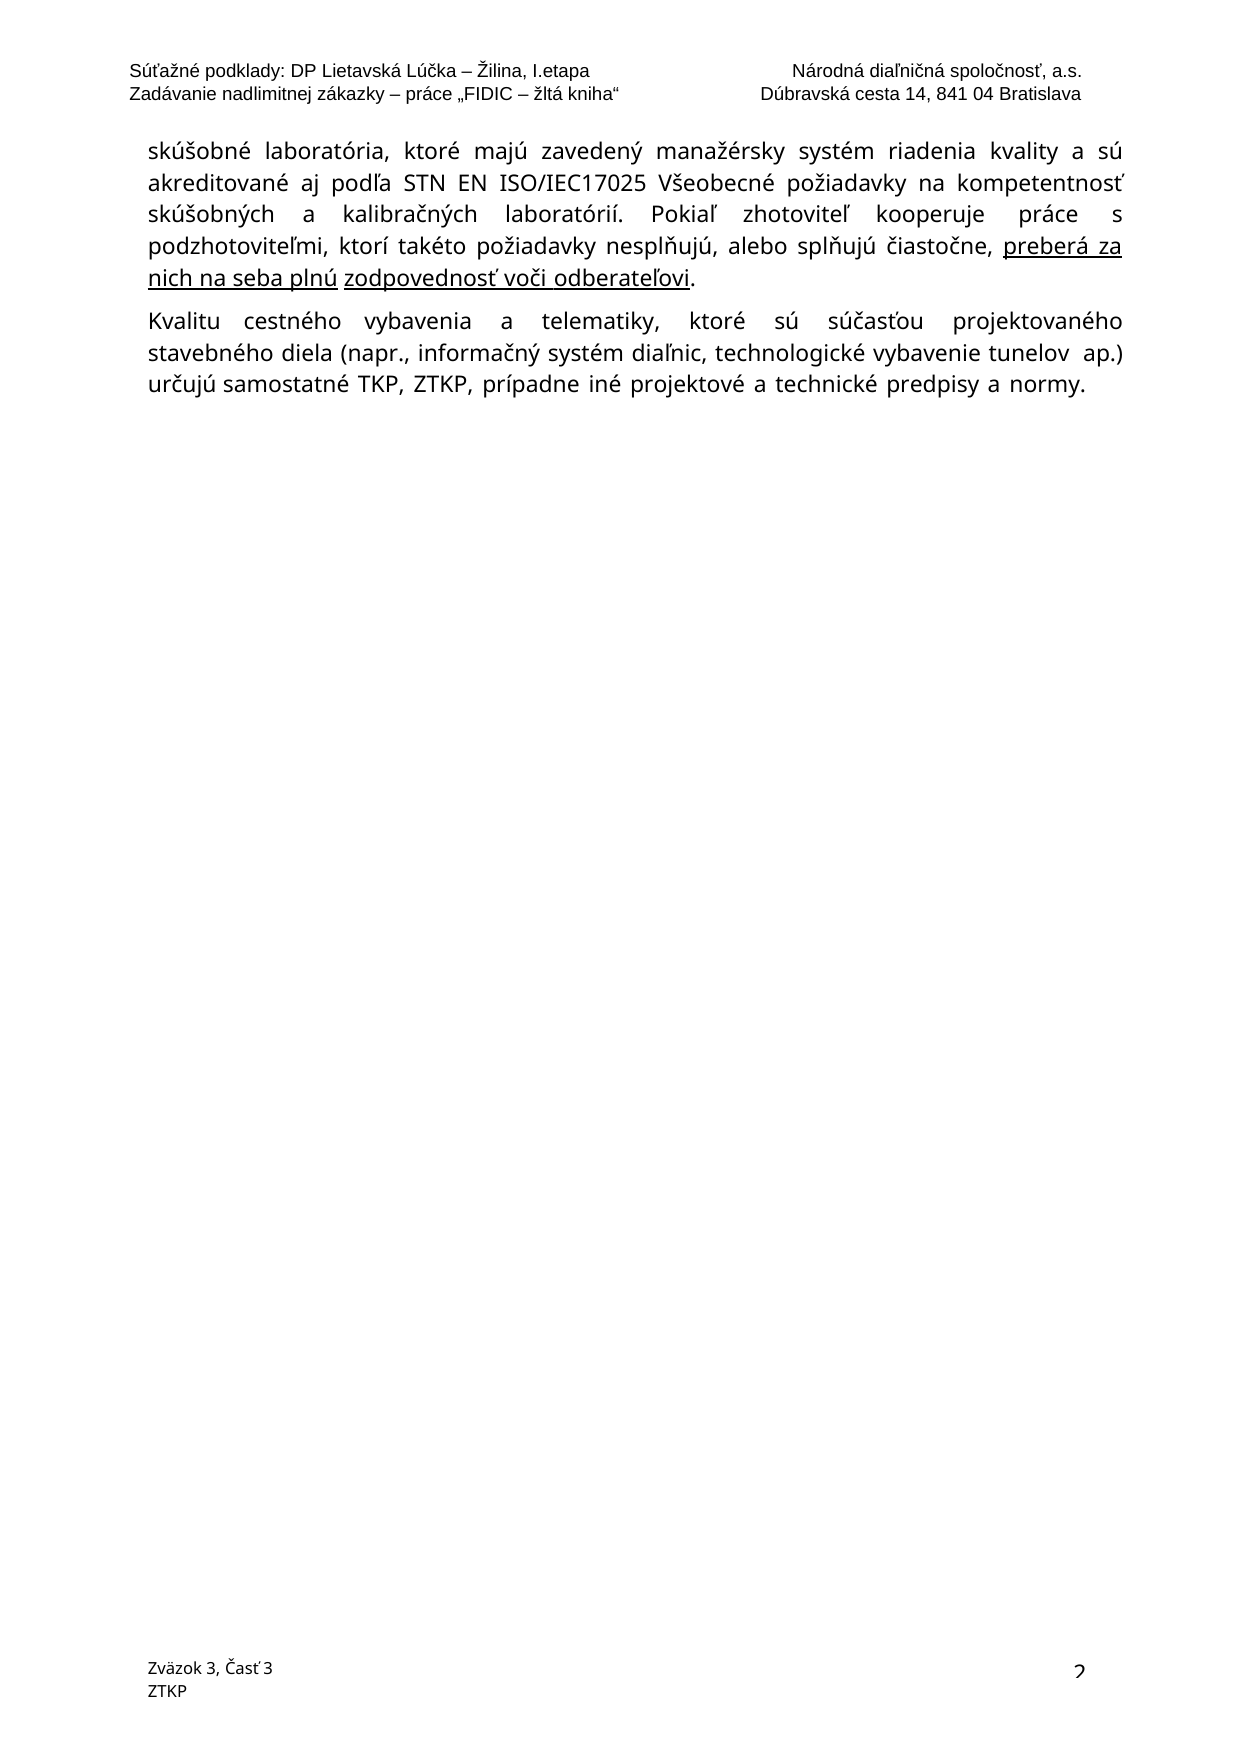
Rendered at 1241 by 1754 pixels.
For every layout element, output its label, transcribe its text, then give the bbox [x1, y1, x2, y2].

text Kvalitu cestného vybavenia a telematiky, ktoré sú súčasťou projektovaného stavebného diela (napr., informačný systém diaľnic, technologické vybavenie tunelov ap.) určujú samostatné TKP, ZTKP, prípadne iné projektové a technické predpisy a normy. [148, 305, 1123, 399]
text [148, 135, 1123, 293]
